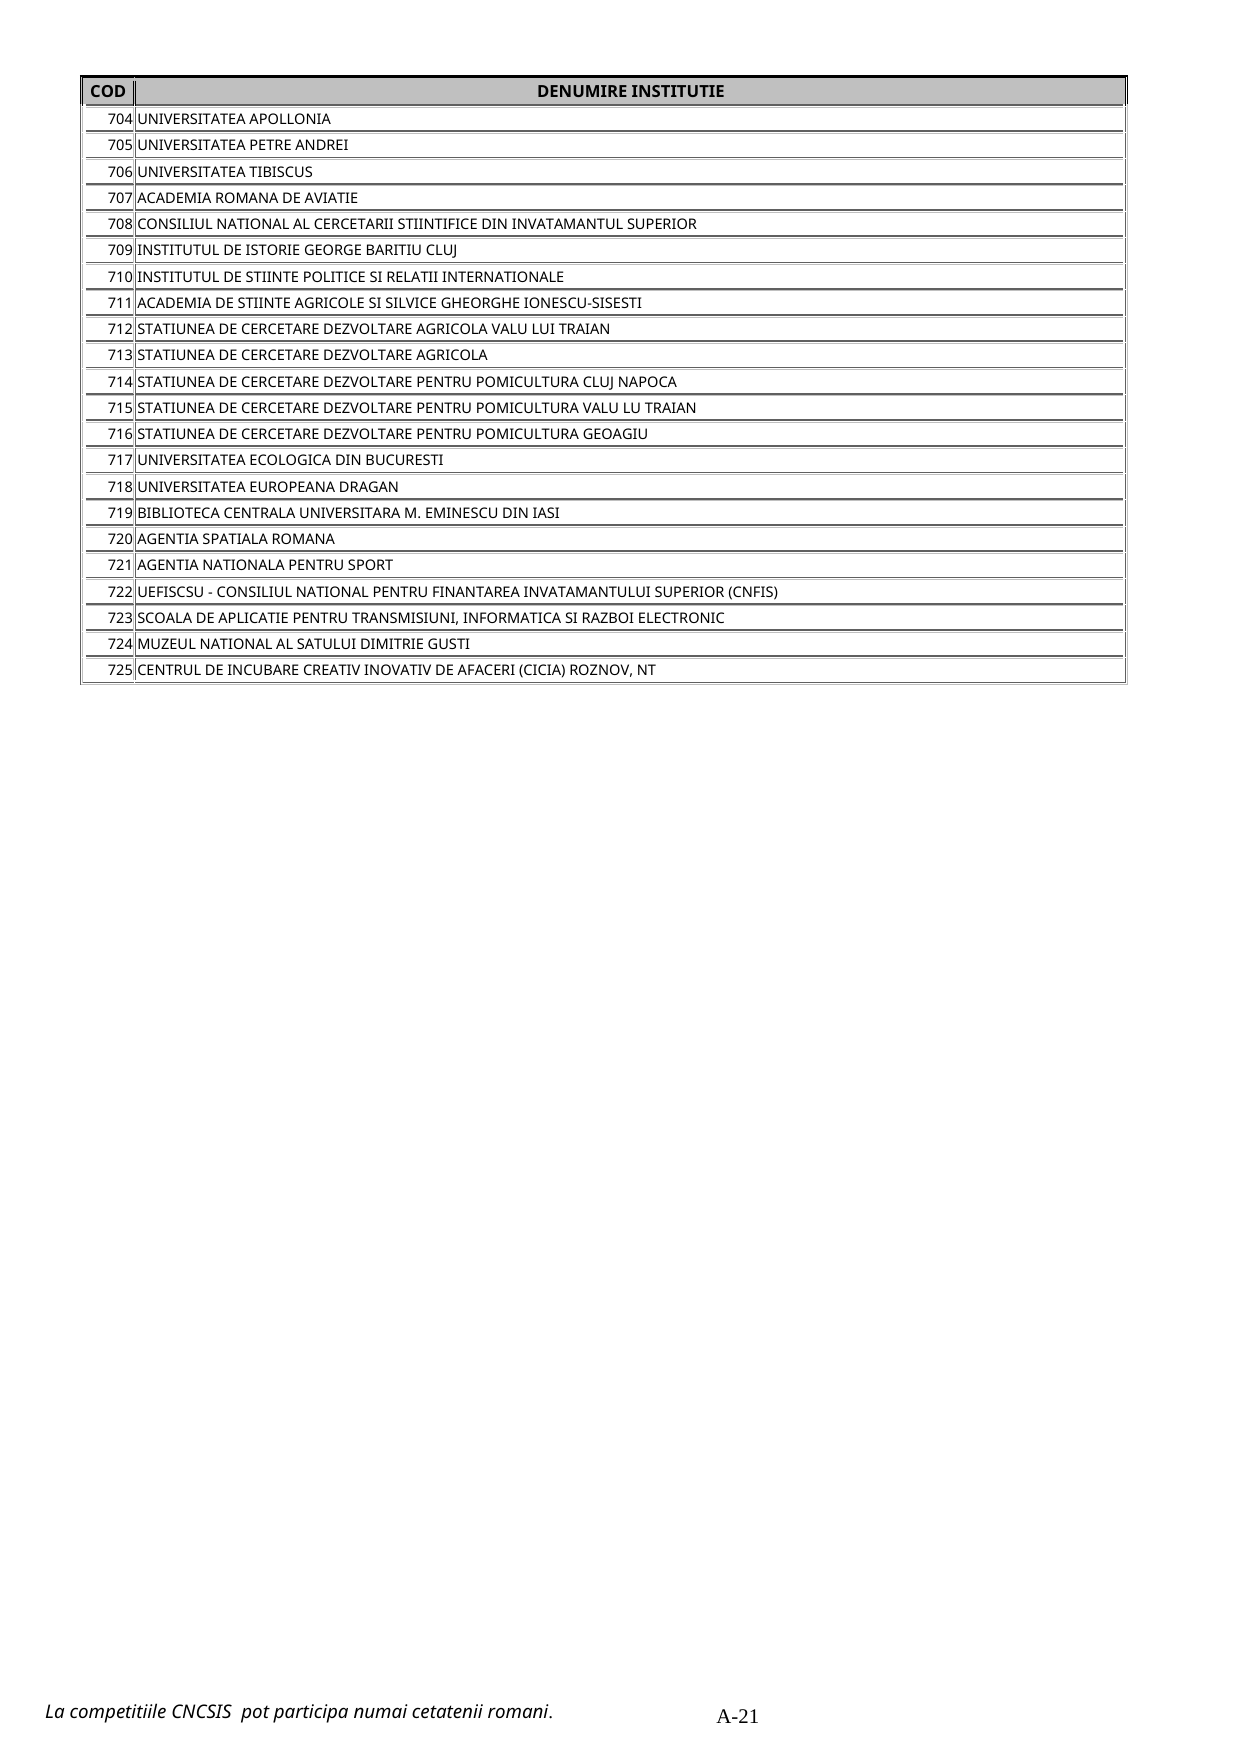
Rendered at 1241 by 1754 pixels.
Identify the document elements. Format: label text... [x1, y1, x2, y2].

table_cell 707 [81, 183, 133, 209]
table_cell STATIUNEA DE CERCETARE DEZVOLTARE AGRICOLA VALU LUI TRAIAN [136, 314, 1125, 340]
table_cell BIBLIOTECA CENTRALA UNIVERSITARA M. EMINESCU DIN IASI [136, 498, 1126, 524]
table_cell CENTRUL DE INCUBARE CREATIV INOVATIV DE AFACERI (CICIA) ROZNOV, NT [135, 655, 1125, 682]
table_cell AGENTIA SPATIALA ROMANA [136, 524, 1125, 550]
table_cell STATIUNEA DE CERCETARE DEZVOLTARE PENTRU POMICULTURA CLUJ NAPOCA [135, 367, 1126, 393]
table_cell 718 [81, 472, 135, 498]
table_cell 712 [83, 314, 133, 340]
table_cell UNIVERSITATEA APOLLONIA [136, 104, 1125, 130]
table_cell 717 [83, 445, 133, 472]
table_cell ACADEMIA ROMANA DE AVIATIE [136, 183, 1126, 209]
table_cell 709 [83, 235, 133, 262]
table_cell MUZEUL NATIONAL AL SATULUI DIMITRIE GUSTI [136, 629, 1125, 655]
table_cell AGENTIA NATIONALA PENTRU SPORT [136, 550, 1125, 577]
table_cell STATIUNEA DE CERCETARE DEZVOLTARE PENTRU POMICULTURA VALU LU TRAIAN [136, 393, 1126, 419]
table_cell 714 [81, 367, 135, 393]
table_cell 723 [81, 603, 133, 629]
table_cell 706 [81, 157, 135, 183]
table_cell INSTITUTUL DE STIINTE POLITICE SI RELATII INTERNATIONALE [135, 262, 1126, 288]
table_cell 710 [81, 262, 135, 288]
table_cell UNIVERSITATEA TIBISCUS [135, 157, 1126, 183]
table_cell 725 [83, 655, 135, 682]
table_cell 719 [81, 498, 133, 524]
table_header DENUMIRE INSTITUTIE [135, 78, 1125, 104]
table_cell STATIUNEA DE CERCETARE DEZVOLTARE AGRICOLA [136, 340, 1125, 367]
table_cell CONSILIUL NATIONAL AL CERCETARII STIINTIFICE DIN INVATAMANTUL SUPERIOR [136, 209, 1125, 235]
table_cell UEFISCSU - CONSILIUL NATIONAL PENTRU FINANTAREA INVATAMANTULUI SUPERIOR (CNFIS) [135, 577, 1126, 603]
table_cell UNIVERSITATEA ECOLOGICA DIN BUCURESTI [136, 445, 1125, 472]
table_cell 708 [83, 209, 133, 235]
table_cell UNIVERSITATEA EUROPEANA DRAGAN [135, 472, 1126, 498]
table_cell 724 [83, 629, 133, 655]
table_cell 705 [83, 130, 133, 157]
table_cell 722 [81, 577, 135, 603]
table_cell 715 [81, 393, 133, 419]
table_cell 711 [81, 288, 133, 314]
table_cell 704 [83, 104, 133, 130]
table_cell ACADEMIA DE STIINTE AGRICOLE SI SILVICE GHEORGHE IONESCU-SISESTI [136, 288, 1126, 314]
table_cell SCOALA DE APLICATIE PENTRU TRANSMISIUNI, INFORMATICA SI RAZBOI ELECTRONIC [136, 603, 1126, 629]
table_header COD [83, 78, 135, 104]
table_cell STATIUNEA DE CERCETARE DEZVOLTARE PENTRU POMICULTURA GEOAGIU [136, 419, 1125, 445]
table_cell INSTITUTUL DE ISTORIE GEORGE BARITIU CLUJ [136, 235, 1125, 262]
table_cell 716 [83, 419, 133, 445]
table_cell 713 [83, 340, 133, 367]
table_cell 720 [83, 524, 133, 550]
table_cell 721 [83, 550, 133, 577]
table_cell UNIVERSITATEA PETRE ANDREI [136, 130, 1125, 157]
